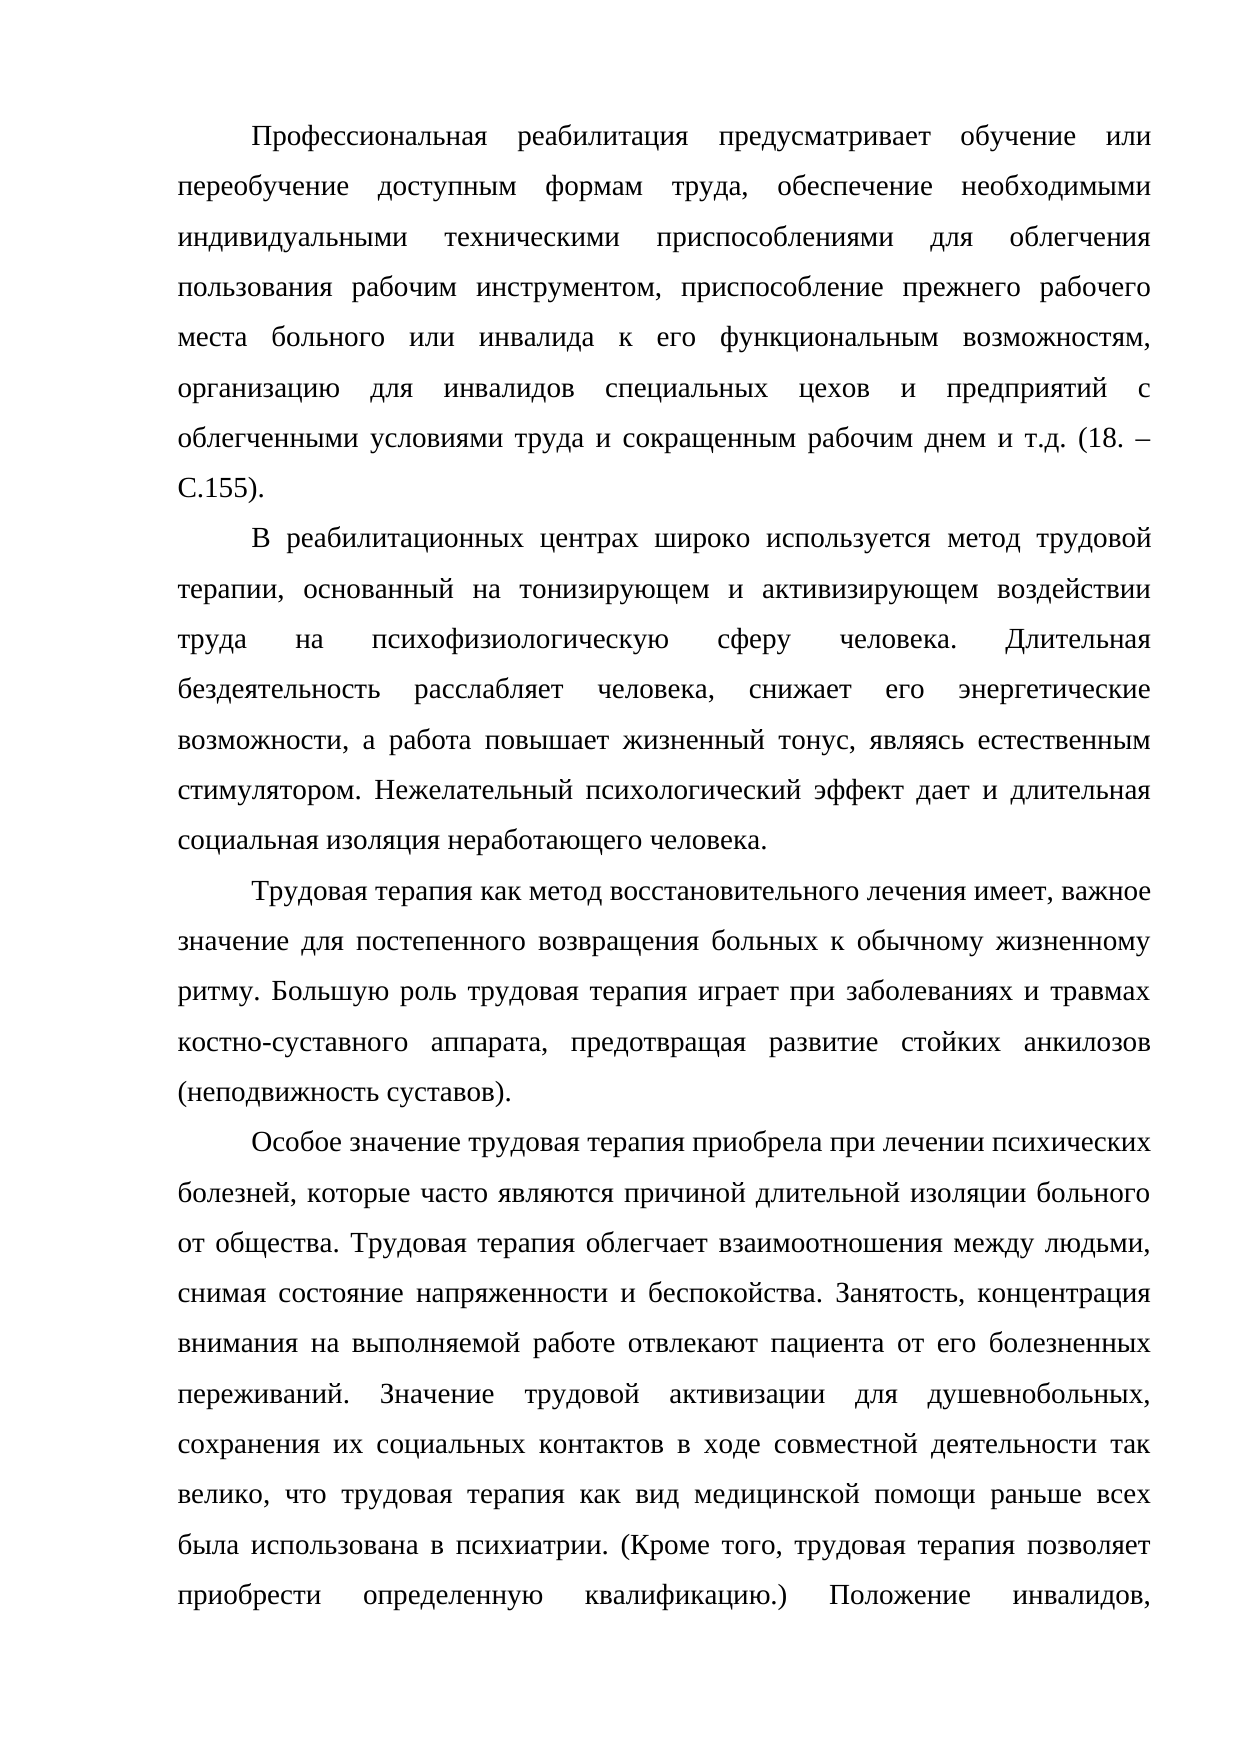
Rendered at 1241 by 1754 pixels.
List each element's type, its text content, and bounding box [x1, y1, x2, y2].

text В реабилитационных центрах широко используется метод трудовой терапии, основанный на тонизирующем и активизирующем воздействии труда на психофизиологическую сферу человека. Длительная бездеятельность расслабляет человека, снижает его энергетические возможности, а работа повышает жизненный тонус, являясь естественным стимулятором. Нежелательный психологический эффект дает и длительная социальная изоляция неработающего человека. [177, 521, 1152, 856]
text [177, 1124, 1152, 1611]
text Трудовая терапия как метод восстановительного лечения имеет, важное значение для постепенного возвращения больных к обычному жизненному ритму. Большую роль трудовая терапия играет при заболеваниях и травмах костно-суставного аппарата, предотвращая развитие стойких анкилозов (неподвижность суставов). [177, 873, 1152, 1108]
text Профессиональная реабилитация предусматривает обучение или переобучение доступным формам труда, обеспечение необходимыми индивидуальными техническими приспособлениями для облегчения пользования рабочим инструментом, приспособление прежнего рабочего места больного или инвалида к его функциональным возможностям, организацию для инвалидов специальных цехов и предприятий с облегченными условиями труда и сокращенным рабочим днем и т.д. (18. – С.155). [177, 118, 1152, 504]
